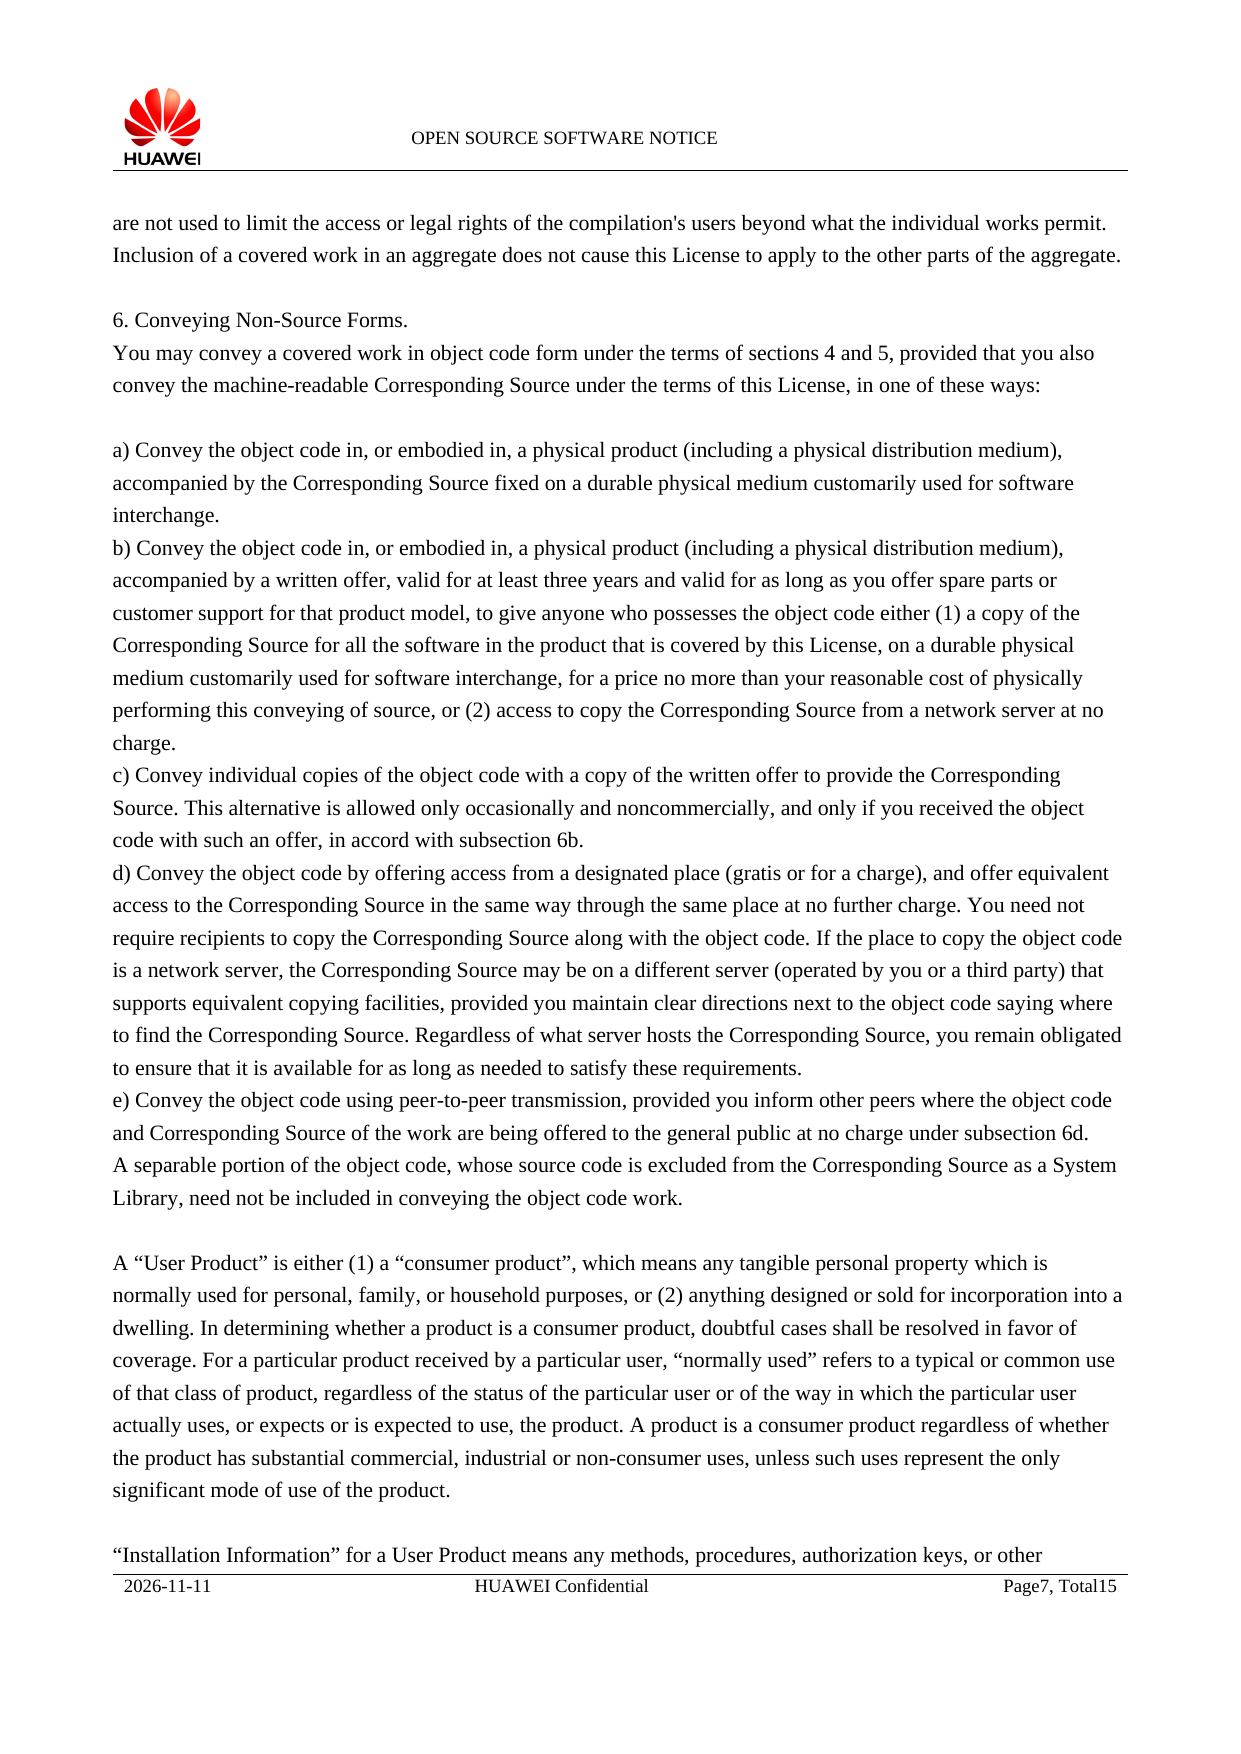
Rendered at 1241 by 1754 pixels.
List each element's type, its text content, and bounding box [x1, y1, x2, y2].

picture [124, 88, 201, 165]
